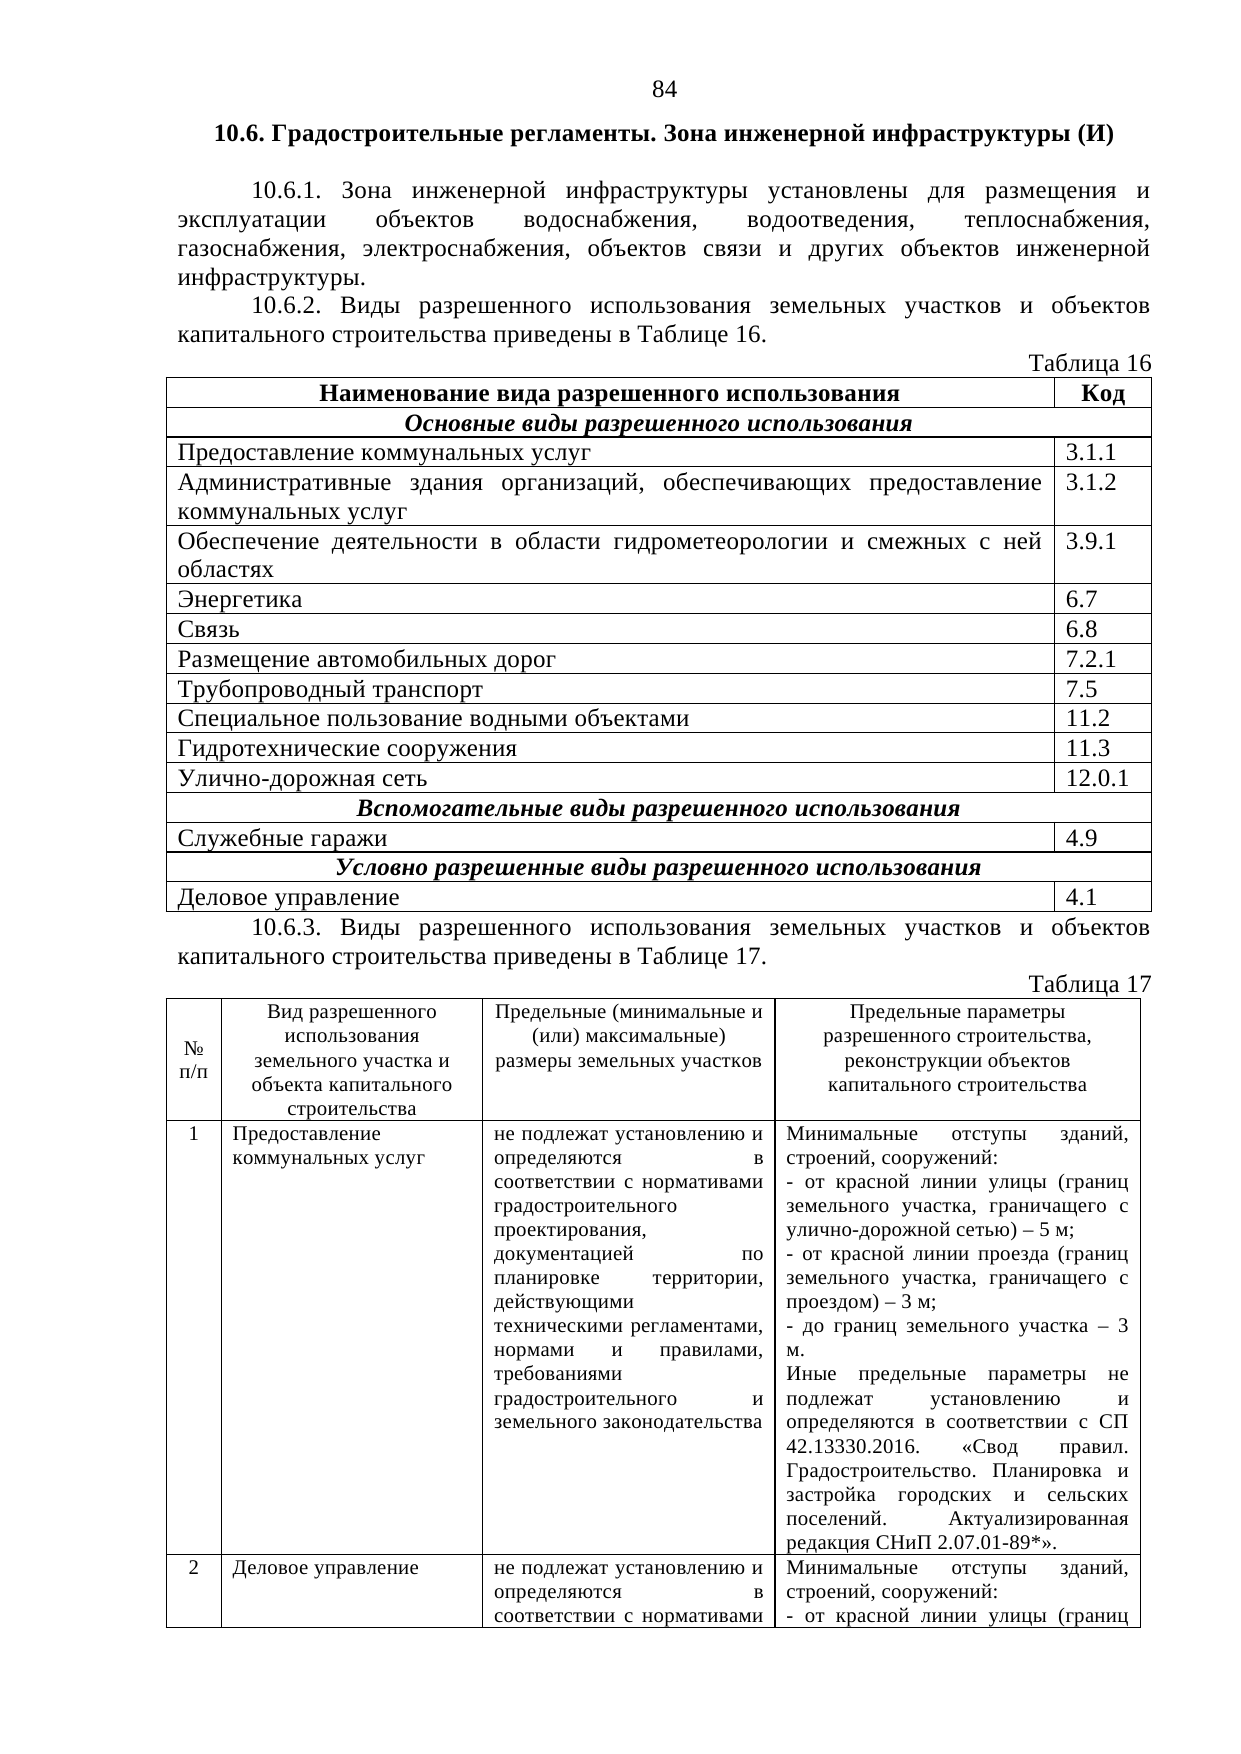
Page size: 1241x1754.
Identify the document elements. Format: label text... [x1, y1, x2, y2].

table_header Наименование вида разрешенного использования [167, 378, 1054, 407]
table_cell Связь [167, 614, 1054, 643]
table_cell Гидротехнические сооружения [167, 733, 1054, 762]
table_cell Улично-дорожная сеть [167, 763, 1054, 792]
text Таблица 17 [177, 969, 1152, 998]
table_cell Специальное пользование водными объектами [167, 704, 1054, 732]
table_cell 3.1.1 [1055, 438, 1151, 466]
text 10.6. Градостроительные регламенты. Зона инженерной инфраструктуры (И) [177, 118, 1152, 147]
table_cell 6.8 [1055, 614, 1151, 643]
table_cell Предоставление коммунальных услуг [167, 438, 1054, 466]
table_cell 3.9.1 [1055, 526, 1151, 583]
table_cell 12.0.1 [1055, 763, 1151, 792]
table_cell Вспомогательные виды разрешенного использования [167, 793, 1151, 822]
table_cell 1 [167, 1121, 221, 1554]
text 10.6.2. Виды разрешенного использования земельных участков и объектов капитального строительства приведены в Таблице 16. [177, 291, 1152, 348]
table_header Предельные (минимальные и (или) максимальные) размеры земельных участков [483, 999, 774, 1120]
table_cell 6.7 [1055, 584, 1151, 613]
table_cell 11.2 [1055, 704, 1151, 732]
table_cell Размещение автомобильных дорог [167, 644, 1054, 673]
text Таблица 16 [177, 348, 1152, 377]
table_cell Деловое управление [222, 1555, 482, 1627]
table_cell Условно разрешенные виды разрешенного использования [167, 853, 1151, 881]
text 10.6.3. Виды разрешенного использования земельных участков и объектов капитального строительства приведены в Таблице 17. [177, 912, 1152, 969]
table_cell 7.5 [1055, 674, 1151, 702]
text 10.6.1. Зона инженерной инфраструктуры установлены для размещения и эксплуатации объектов водоснабжения, водоотведения, теплоснабжения, газоснабжения, электроснабжения, объектов связи и других объектов инженерной инфраструктуры. [177, 176, 1152, 291]
table_header № п/п [167, 999, 221, 1120]
table_cell Минимальные отступы зданий, строений, сооружений: - от красной линии улицы (границ земельного участка, граничащего с улично-дорожной сетью) – 5 м; - от красной линии проезда (границ земельного участка, граничащего с проездом) – ; - до границ земельного участка – . Иные предельные параметры не подлежат установлению и определяются в соответствии с СП 42.13330.2016. «Свод правил. Градостроительство. Планировка и застройка городских и сельских поселений. Актуализированная редакция СНиП 2.07.01-89*». [776, 1121, 1140, 1554]
table_cell Основные виды разрешенного использования [167, 408, 1151, 436]
table_cell 4.1 [1055, 882, 1151, 911]
table_cell 7.2.1 [1055, 644, 1151, 673]
table_cell Энергетика [167, 584, 1054, 613]
table_cell Служебные гаражи [167, 823, 1054, 851]
table_cell 3.1.2 [1055, 467, 1151, 525]
table_cell Предоставление коммунальных услуг [222, 1121, 482, 1554]
table_cell 4.9 [1055, 823, 1151, 851]
table_header Код [1055, 378, 1151, 407]
table_cell Деловое управление [167, 882, 1054, 911]
table_cell 2 [167, 1555, 221, 1627]
table_cell 11.3 [1055, 733, 1151, 762]
table_header Вид разрешенного использования земельного участка и объекта капитального строительства [222, 999, 482, 1120]
table_cell Трубопроводный транспорт [167, 674, 1054, 702]
table_cell Административные здания организаций, обеспечивающих предоставление коммунальных услуг [167, 467, 1054, 525]
table_header Предельные параметры разрешенного строительства, реконструкции объектов капитального строительства [776, 999, 1140, 1120]
table_cell Обеспечение деятельности в области гидрометеорологии и смежных с ней областях [167, 526, 1054, 583]
